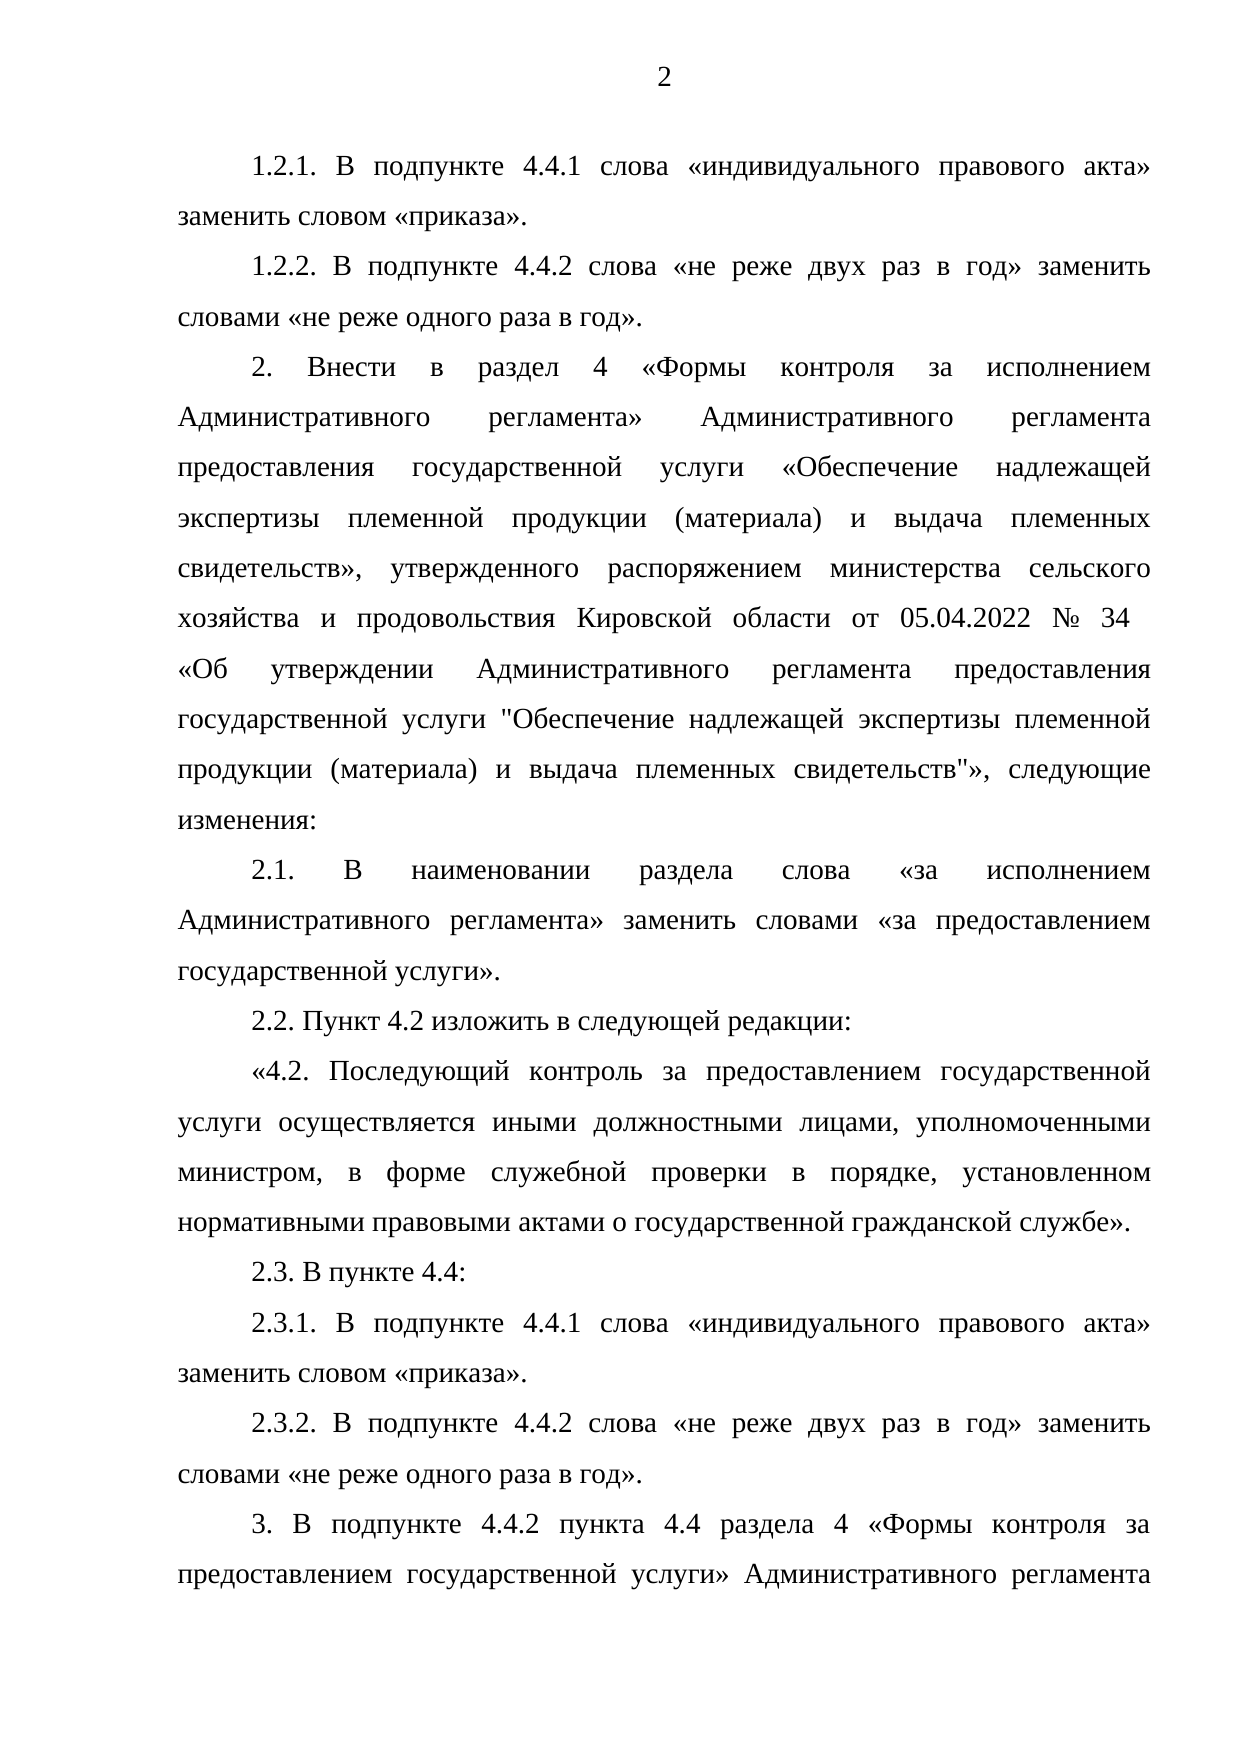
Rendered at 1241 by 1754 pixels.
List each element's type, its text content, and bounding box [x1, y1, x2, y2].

text 2.3. В пункте 4.4: [177, 1254, 1152, 1288]
text 2.1. В наименовании раздела слова «за исполнением Административного регламента» заменить словами «за предоставлением государственной услуги». [177, 852, 1152, 986]
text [177, 1506, 1152, 1590]
text 2.3.2. В подпункте 4.4.2 слова «не реже двух раз в год» заменить словами «не реже одного раза в год». [177, 1406, 1152, 1489]
text 1.2.1. В подпункте 4.4.1 слова «индивидуального правового акта» заменить словом «приказа». [177, 148, 1152, 232]
text 2.3.1. В подпункте 4.4.1 слова «индивидуального правового акта» заменить словом «приказа». [177, 1305, 1152, 1389]
text «4.2. Последующий контроль за предоставлением государственной услуги осуществляется иными должностными лицами, уполномоченными министром, в форме служебной проверки в порядке, установленном нормативными правовыми актами о государственной гражданской службе». [177, 1053, 1152, 1238]
text 2. Внести в раздел 4 «Формы контроля за исполнением Административного регламента» Административного регламента предоставления государственной услуги «Обеспечение надлежащей экспертизы племенной продукции (материала) и выдача племенных свидетельств», утвержденного распоряжением министерства сельского хозяйства и продовольствия Кировской области от 05.04.2022 № 34 «Об утверждении Административного регламента предоставления государственной услуги "Обеспечение надлежащей экспертизы племенной продукции (материала) и выдача племенных свидетельств"», следующие изменения: [177, 349, 1152, 835]
text 1.2.2. В подпункте 4.4.2 слова «не реже двух раз в год» заменить словами «не реже одного раза в год». [177, 248, 1152, 332]
text 2.2. Пункт 4.2 изложить в следующей редакции: [177, 1003, 1152, 1037]
